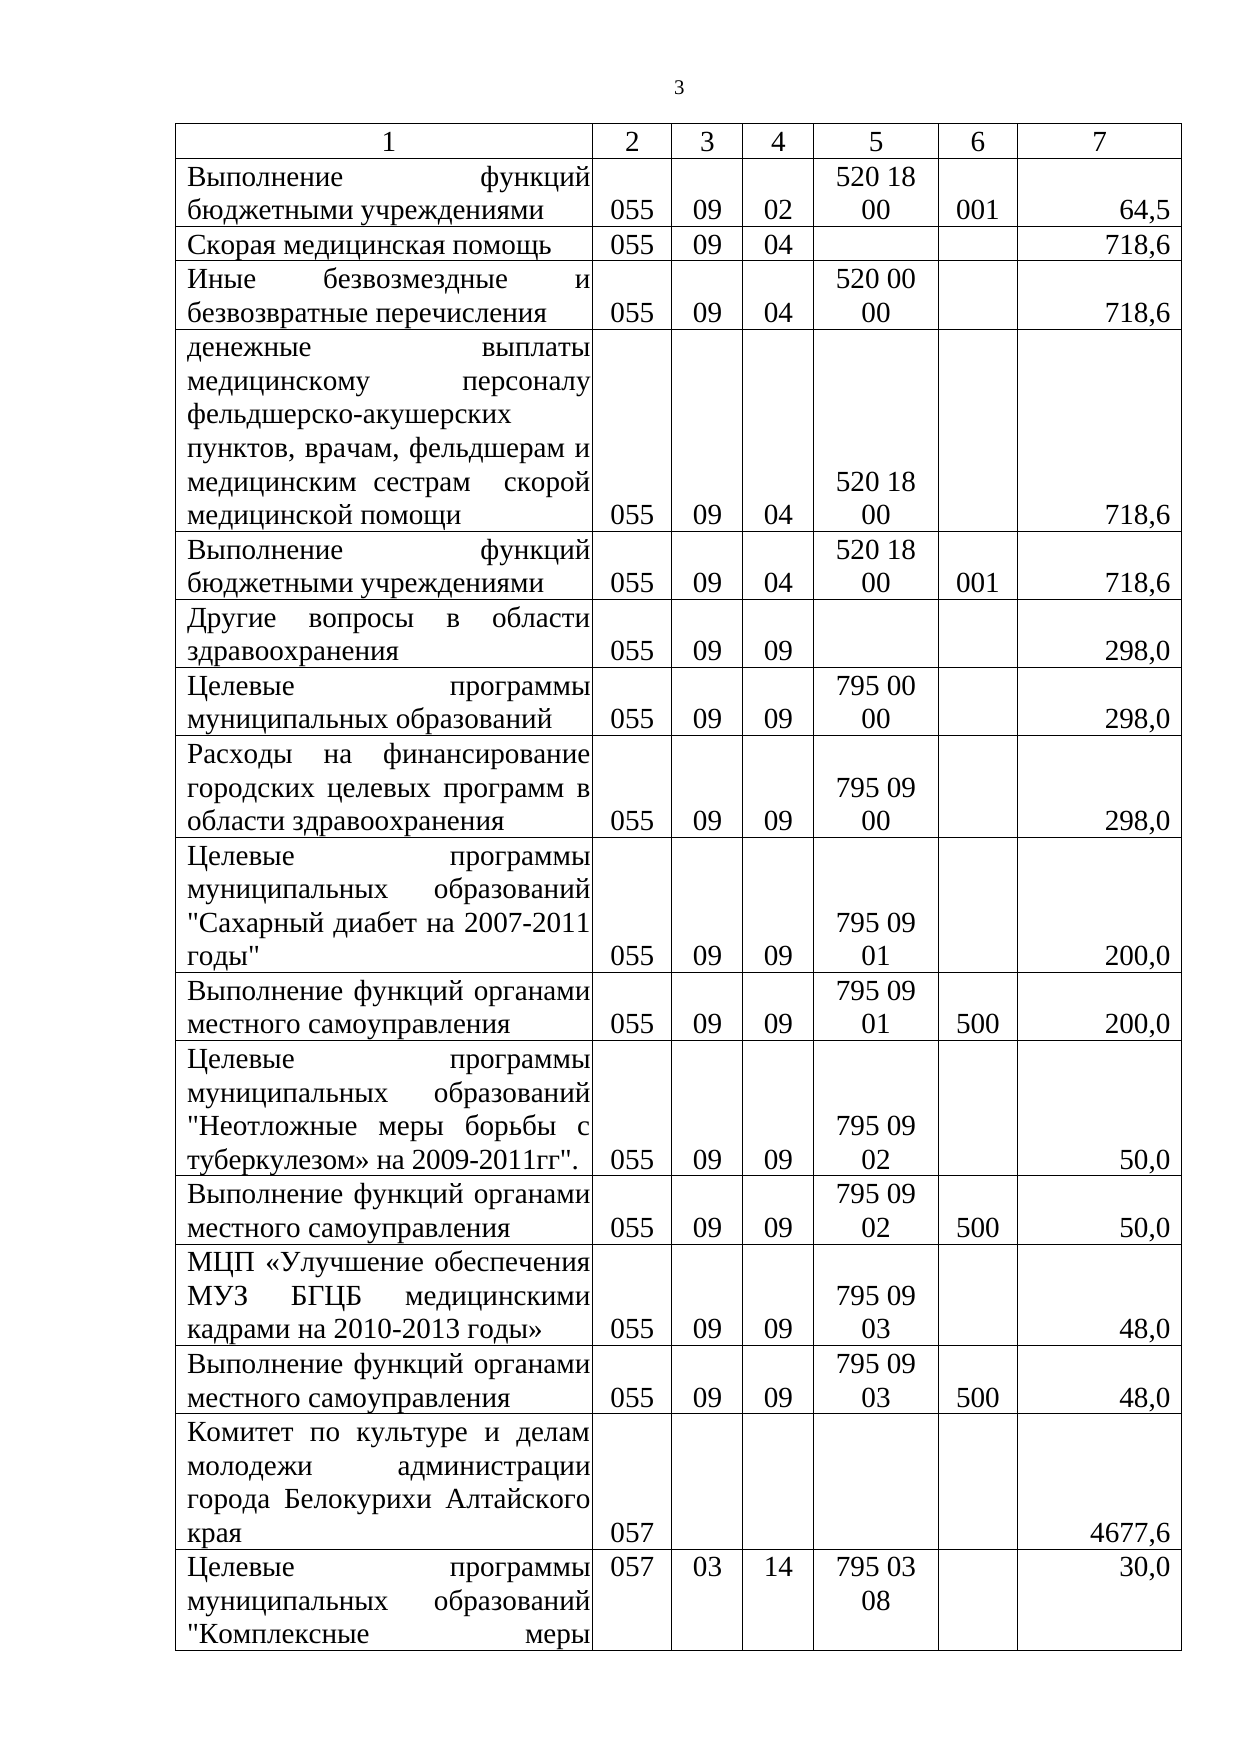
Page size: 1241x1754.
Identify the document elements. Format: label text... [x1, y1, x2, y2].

table_cell 09 [743, 838, 813, 972]
table_cell 500 [939, 1346, 1017, 1413]
table_cell [672, 1414, 742, 1548]
table_cell 09 [672, 532, 742, 599]
table_cell 718,6 [1018, 261, 1181, 328]
table_cell 520 18 00 [814, 159, 938, 226]
table_cell 09 [743, 1041, 813, 1175]
table_cell 055 [593, 1176, 671, 1243]
table_cell 48,0 [1018, 1346, 1181, 1413]
table_cell [939, 668, 1017, 735]
table_cell 298,0 [1018, 736, 1181, 837]
table_cell денежные выплаты медицинскому персоналу фельдшерско-акушерских пунктов, врачам, фельдшерам и медицинским сестрам скорой медицинской помощи [176, 330, 592, 531]
table_cell Выполнение функций органами местного самоуправления [176, 1346, 592, 1413]
table_cell 055 [593, 227, 671, 260]
table_cell 04 [743, 261, 813, 328]
table_cell 09 [743, 973, 813, 1040]
table_cell [939, 1550, 1017, 1650]
table_cell 001 [939, 532, 1017, 599]
table_cell 055 [593, 1245, 671, 1345]
table_cell [939, 330, 1017, 531]
table_cell 09 [672, 1176, 742, 1243]
table_cell [939, 227, 1017, 260]
table_cell 09 [672, 736, 742, 837]
table_cell 055 [593, 261, 671, 328]
table_cell [939, 261, 1017, 328]
table_cell Выполнение функций органами местного самоуправления [176, 973, 592, 1040]
table_cell 500 [939, 1176, 1017, 1243]
table_cell 055 [593, 838, 671, 972]
table_cell 795 09 02 [814, 1176, 938, 1243]
table_cell 795 09 02 [814, 1041, 938, 1175]
table_cell Целевые программы муниципальных образований "Неотложные меры борьбы с туберкулезом» на 2009-2011гг". [176, 1041, 592, 1175]
table_cell 795 09 03 [814, 1245, 938, 1345]
table_cell 718,6 [1018, 532, 1181, 599]
table_cell 795 09 01 [814, 973, 938, 1040]
table_cell 09 [672, 668, 742, 735]
table_header 2 [593, 124, 671, 158]
table_cell 09 [672, 1245, 742, 1345]
table_cell 09 [743, 1176, 813, 1243]
table_header 4 [743, 124, 813, 158]
table_cell 055 [593, 1041, 671, 1175]
table_cell 520 00 00 [814, 261, 938, 328]
table_header 3 [672, 124, 742, 158]
table_cell 09 [672, 159, 742, 226]
table_header 5 [814, 124, 938, 158]
table_cell 64,5 [1018, 159, 1181, 226]
table_cell 200,0 [1018, 838, 1181, 972]
table_cell Другие вопросы в области здравоохранения [176, 600, 592, 667]
table_cell 09 [672, 973, 742, 1040]
table_cell Целевые программы муниципальных образований "Сахарный диабет на 2007-2011 годы" [176, 838, 592, 972]
table_cell [939, 1245, 1017, 1345]
table_cell Комитет по культуре и делам молодежи администрации города Белокурихи Алтайского края [176, 1414, 592, 1548]
table_cell 09 [743, 600, 813, 667]
table_cell 795 03 08 [814, 1550, 938, 1650]
table_cell 04 [743, 227, 813, 260]
table_cell 718,6 [1018, 227, 1181, 260]
table_cell 48,0 [1018, 1245, 1181, 1345]
table_cell 09 [743, 668, 813, 735]
table_cell 09 [672, 838, 742, 972]
table_cell 520 18 00 [814, 532, 938, 599]
table_cell Выполнение функций бюджетными учреждениями [176, 532, 592, 599]
table_cell 09 [743, 1346, 813, 1413]
table_cell 055 [593, 600, 671, 667]
table_cell 795 09 03 [814, 1346, 938, 1413]
table_cell [814, 227, 938, 260]
table_cell 09 [672, 261, 742, 328]
table_cell [814, 600, 938, 667]
table_cell 057 [593, 1550, 671, 1650]
table_cell Целевые программы муниципальных образований [176, 668, 592, 735]
table_cell [743, 1414, 813, 1548]
table_cell 055 [593, 1346, 671, 1413]
table_cell 520 18 00 [814, 330, 938, 531]
table_cell 14 [743, 1550, 813, 1650]
table_cell 001 [939, 159, 1017, 226]
table_cell 057 [593, 1414, 671, 1548]
table_cell [939, 736, 1017, 837]
table_cell 03 [672, 1550, 742, 1650]
table_cell 09 [672, 1346, 742, 1413]
table_cell 055 [593, 973, 671, 1040]
table_cell 50,0 [1018, 1176, 1181, 1243]
table_cell Скорая медицинская помощь [176, 227, 592, 260]
table_cell 298,0 [1018, 600, 1181, 667]
table_cell [814, 1414, 938, 1548]
table_cell 50,0 [1018, 1041, 1181, 1175]
table_cell 09 [743, 1245, 813, 1345]
table_cell 09 [672, 330, 742, 531]
table_cell 500 [939, 973, 1017, 1040]
table_cell Выполнение функций бюджетными учреждениями [176, 159, 592, 226]
table_cell 055 [593, 532, 671, 599]
table_cell 298,0 [1018, 668, 1181, 735]
table_cell [939, 838, 1017, 972]
table_cell 795 00 00 [814, 668, 938, 735]
table_header 1 [176, 124, 592, 158]
table_cell 795 09 01 [814, 838, 938, 972]
table_cell 055 [593, 330, 671, 531]
table_cell 04 [743, 532, 813, 599]
table_cell Выполнение функций органами местного самоуправления [176, 1176, 592, 1243]
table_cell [176, 1550, 592, 1650]
table_cell [939, 1041, 1017, 1175]
table_cell 055 [593, 736, 671, 837]
table_cell [939, 600, 1017, 667]
table_cell 09 [672, 227, 742, 260]
table_cell Расходы на финансирование городских целевых программ в области здравоохранения [176, 736, 592, 837]
table_cell 04 [743, 330, 813, 531]
table_cell 09 [743, 736, 813, 837]
table_cell 09 [672, 1041, 742, 1175]
table_cell 30,0 [1018, 1550, 1181, 1650]
table_header 6 [939, 124, 1017, 158]
table_cell 4677,6 [1018, 1414, 1181, 1548]
table_cell [939, 1414, 1017, 1548]
table_cell 200,0 [1018, 973, 1181, 1040]
table_cell 055 [593, 159, 671, 226]
table_cell 055 [593, 668, 671, 735]
table_cell 795 09 00 [814, 736, 938, 837]
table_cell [176, 261, 592, 328]
table_header 7 [1018, 124, 1181, 158]
table_cell 02 [743, 159, 813, 226]
table_cell 09 [672, 600, 742, 667]
table_cell МЦП «Улучшение обеспечения МУЗ БГЦБ медицинскими кадрами на 2010-2013 годы» [176, 1245, 592, 1345]
table_cell 718,6 [1018, 330, 1181, 531]
